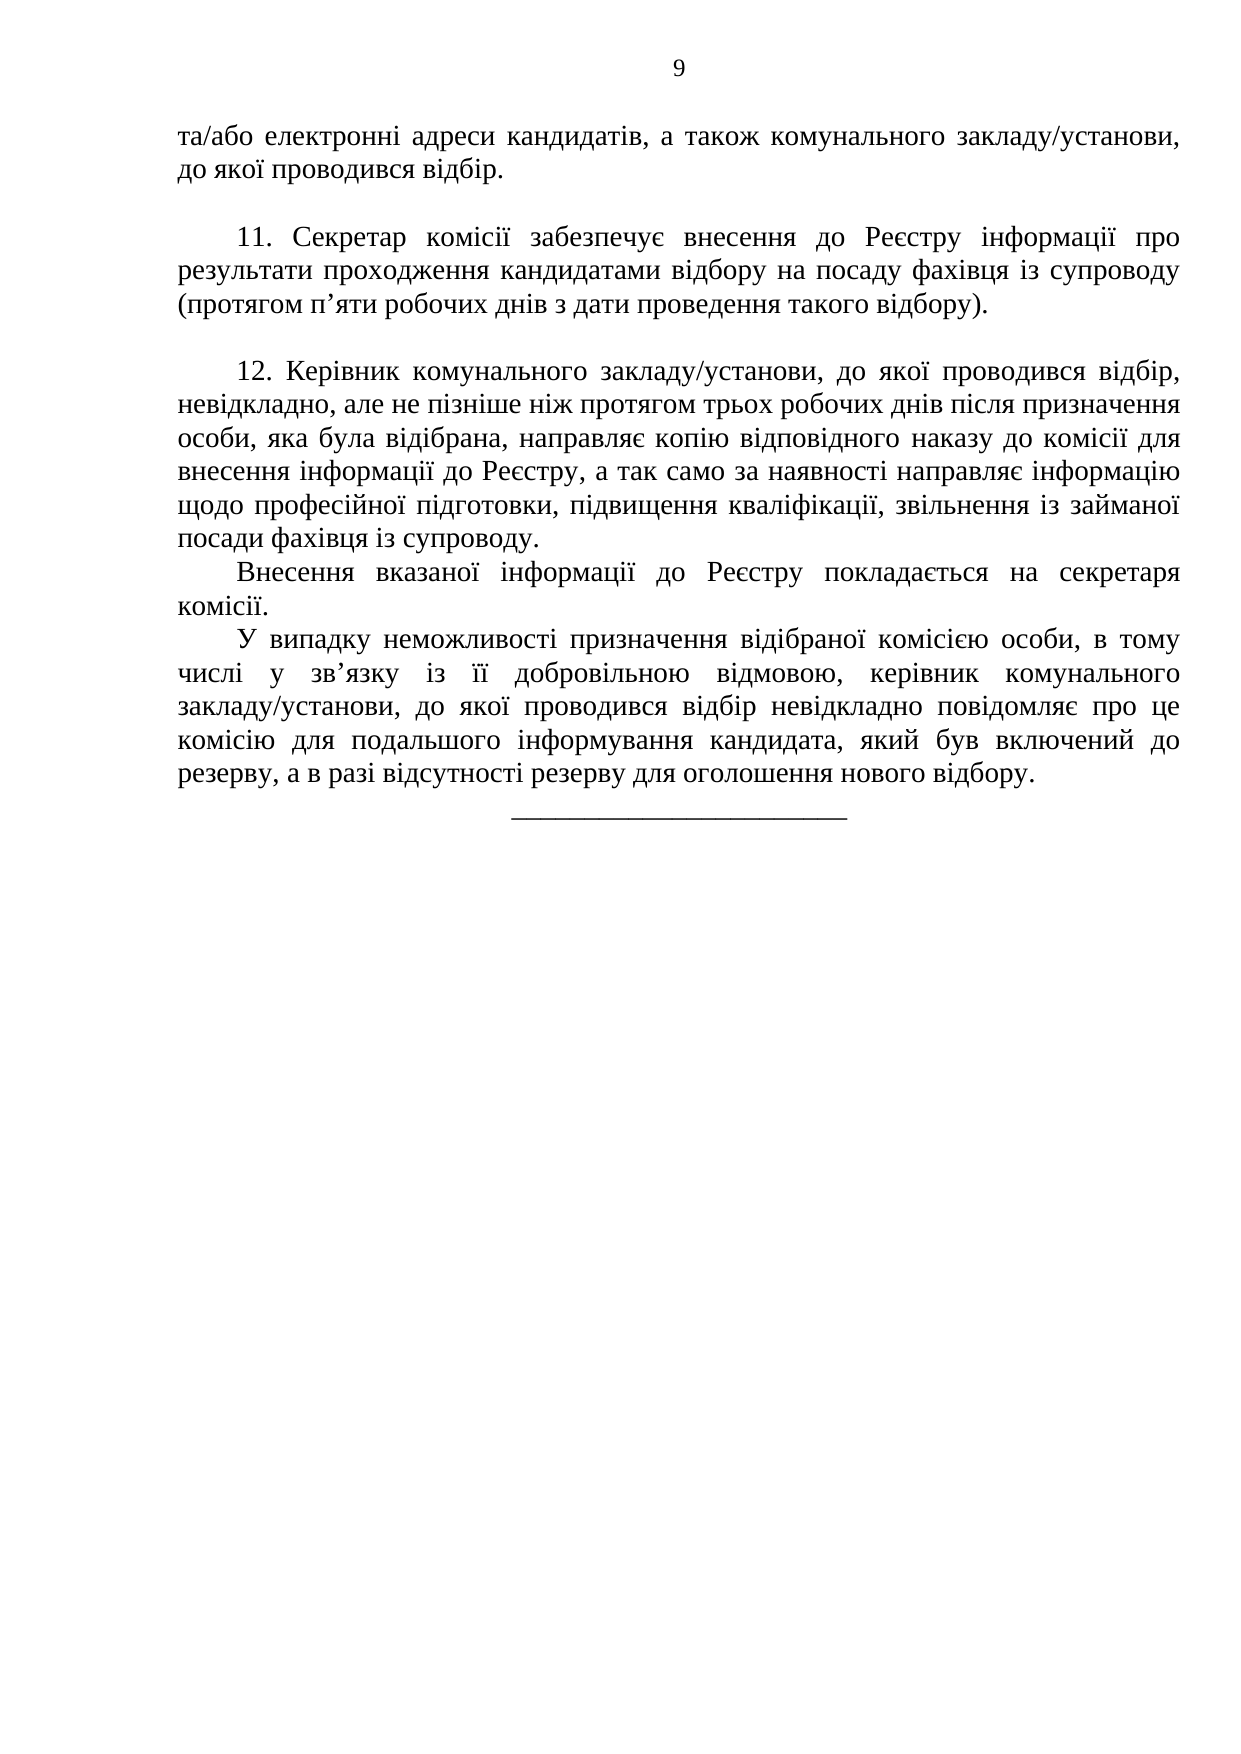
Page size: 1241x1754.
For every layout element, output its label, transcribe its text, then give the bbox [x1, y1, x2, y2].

text 11. Секретар комісії забезпечує внесення до Реєстру інформації про результати проходження кандидатами відбору на посаду фахівця із супроводу (протягом п’яти робочих днів з дати проведення такого відбору). [177, 219, 1181, 319]
text _______________________ [177, 789, 1181, 822]
text У випадку неможливості призначення відібраної комісією особи, в тому числі у зв’язку із її добровільною відмовою, керівник комунального закладу/установи, до якої проводився відбір невідкладно повідомляє про це комісію для подальшого інформування кандидата, який був включений до резерву, а в разі відсутності резерву для оголошення нового відбору. [177, 621, 1181, 789]
text 12. Керівник комунального закладу/установи, до якої проводився відбір, невідкладно, але не пізніше ніж протягом трьох робочих днів після призначення особи, яка була відібрана, направляє копію відповідного наказу до комісії для внесення інформації до Реєстру, а так само за наявності направляє інформацію щодо професійної підготовки, підвищення кваліфікації, звільнення із займаної посади фахівця із супроводу. [177, 353, 1181, 554]
text Внесення вказаної інформації до Реєстру покладається на секретаря комісії. [177, 554, 1181, 621]
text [177, 118, 1181, 185]
